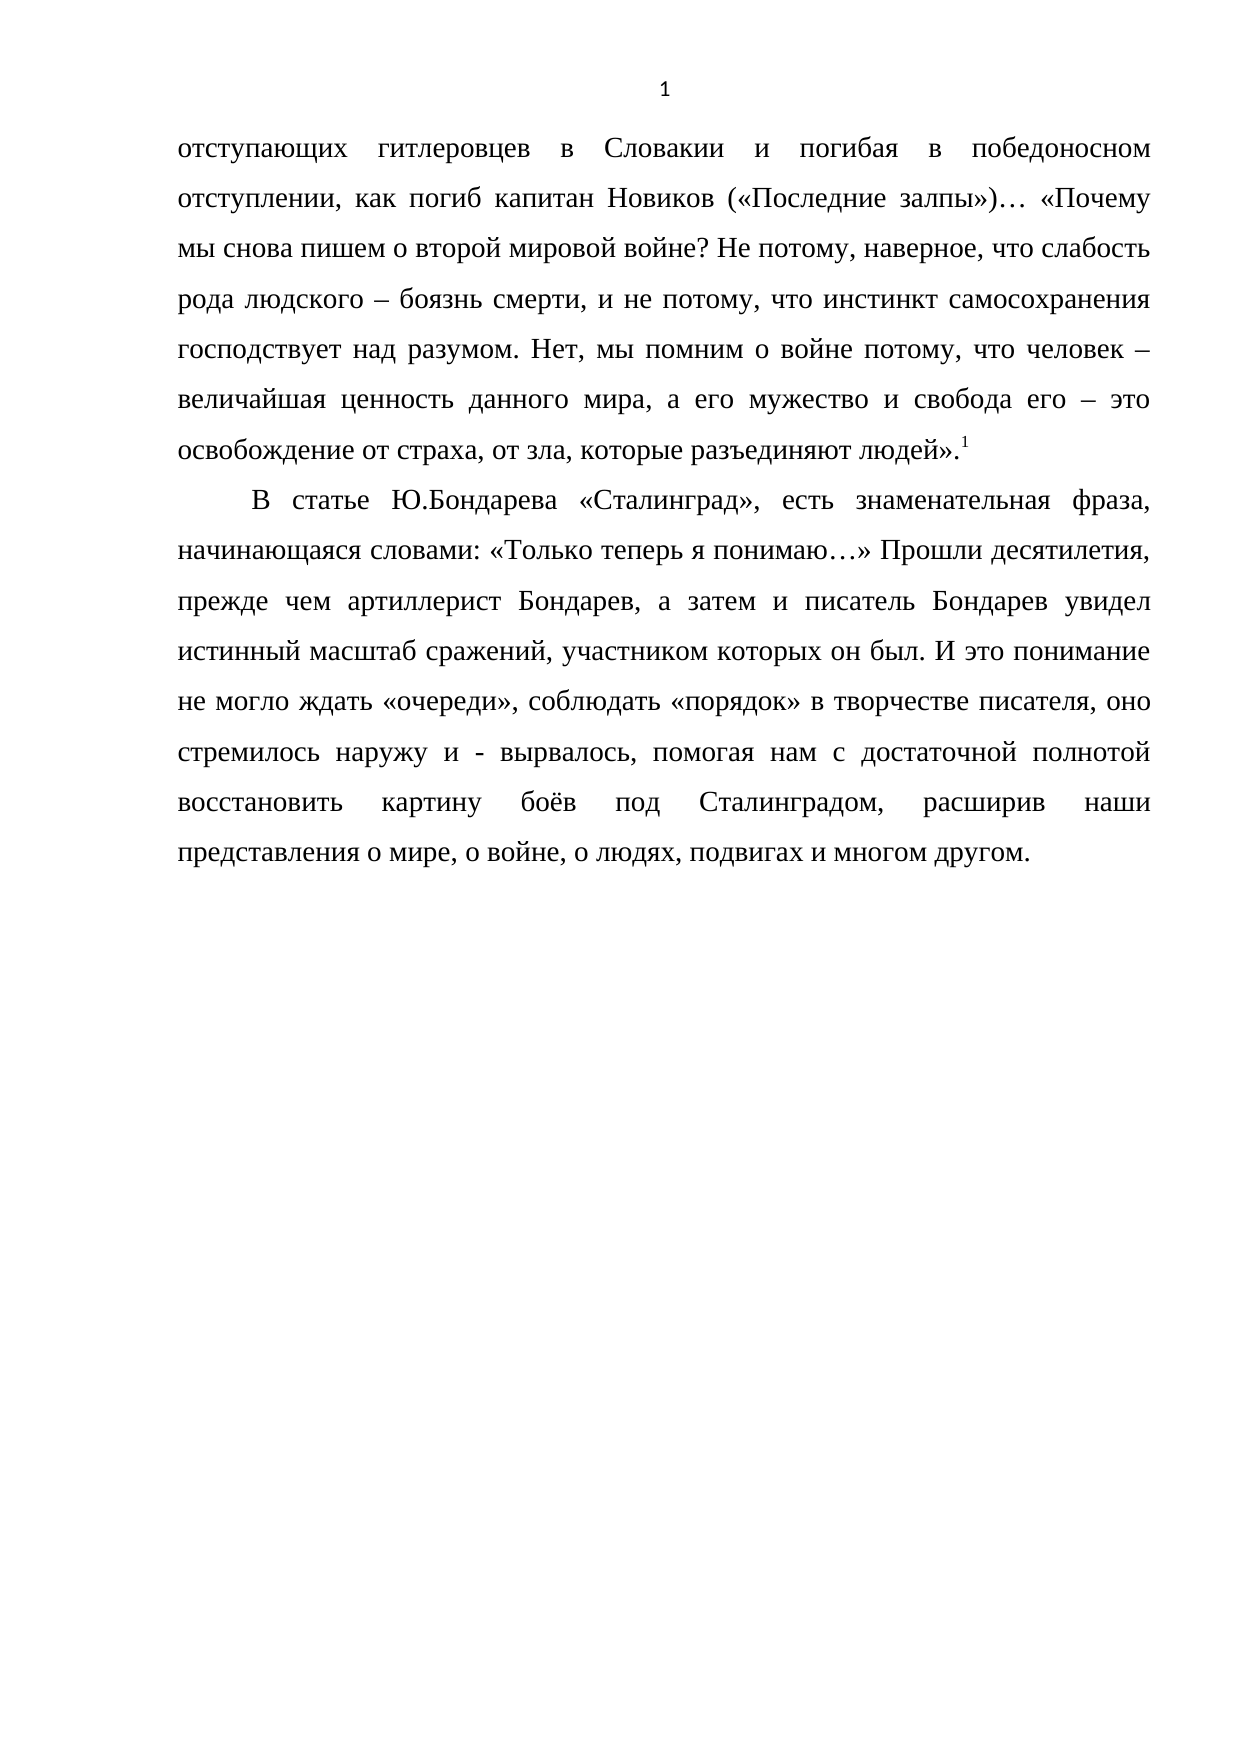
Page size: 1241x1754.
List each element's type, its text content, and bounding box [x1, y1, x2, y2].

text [177, 130, 1152, 465]
text В статье Ю.Бондарева «Сталинград», есть знаменательная фраза, начинающаяся словами: «Только теперь я понимаю…» Прошли десятилетия, прежде чем артиллерист Бондарев, а затем и писатель Бондарев увидел истинный масштаб сражений, участником которых он был. И это понимание не могло ждать «очереди», соблюдать «порядок» в творчестве писателя, оно стремилось наружу и - вырвалось, помогая нам с достаточной полнотой восстановить картину боёв под Сталинградом, расширив наши представления о мире, о войне, о людях, подвигах и многом другом. [177, 482, 1152, 868]
